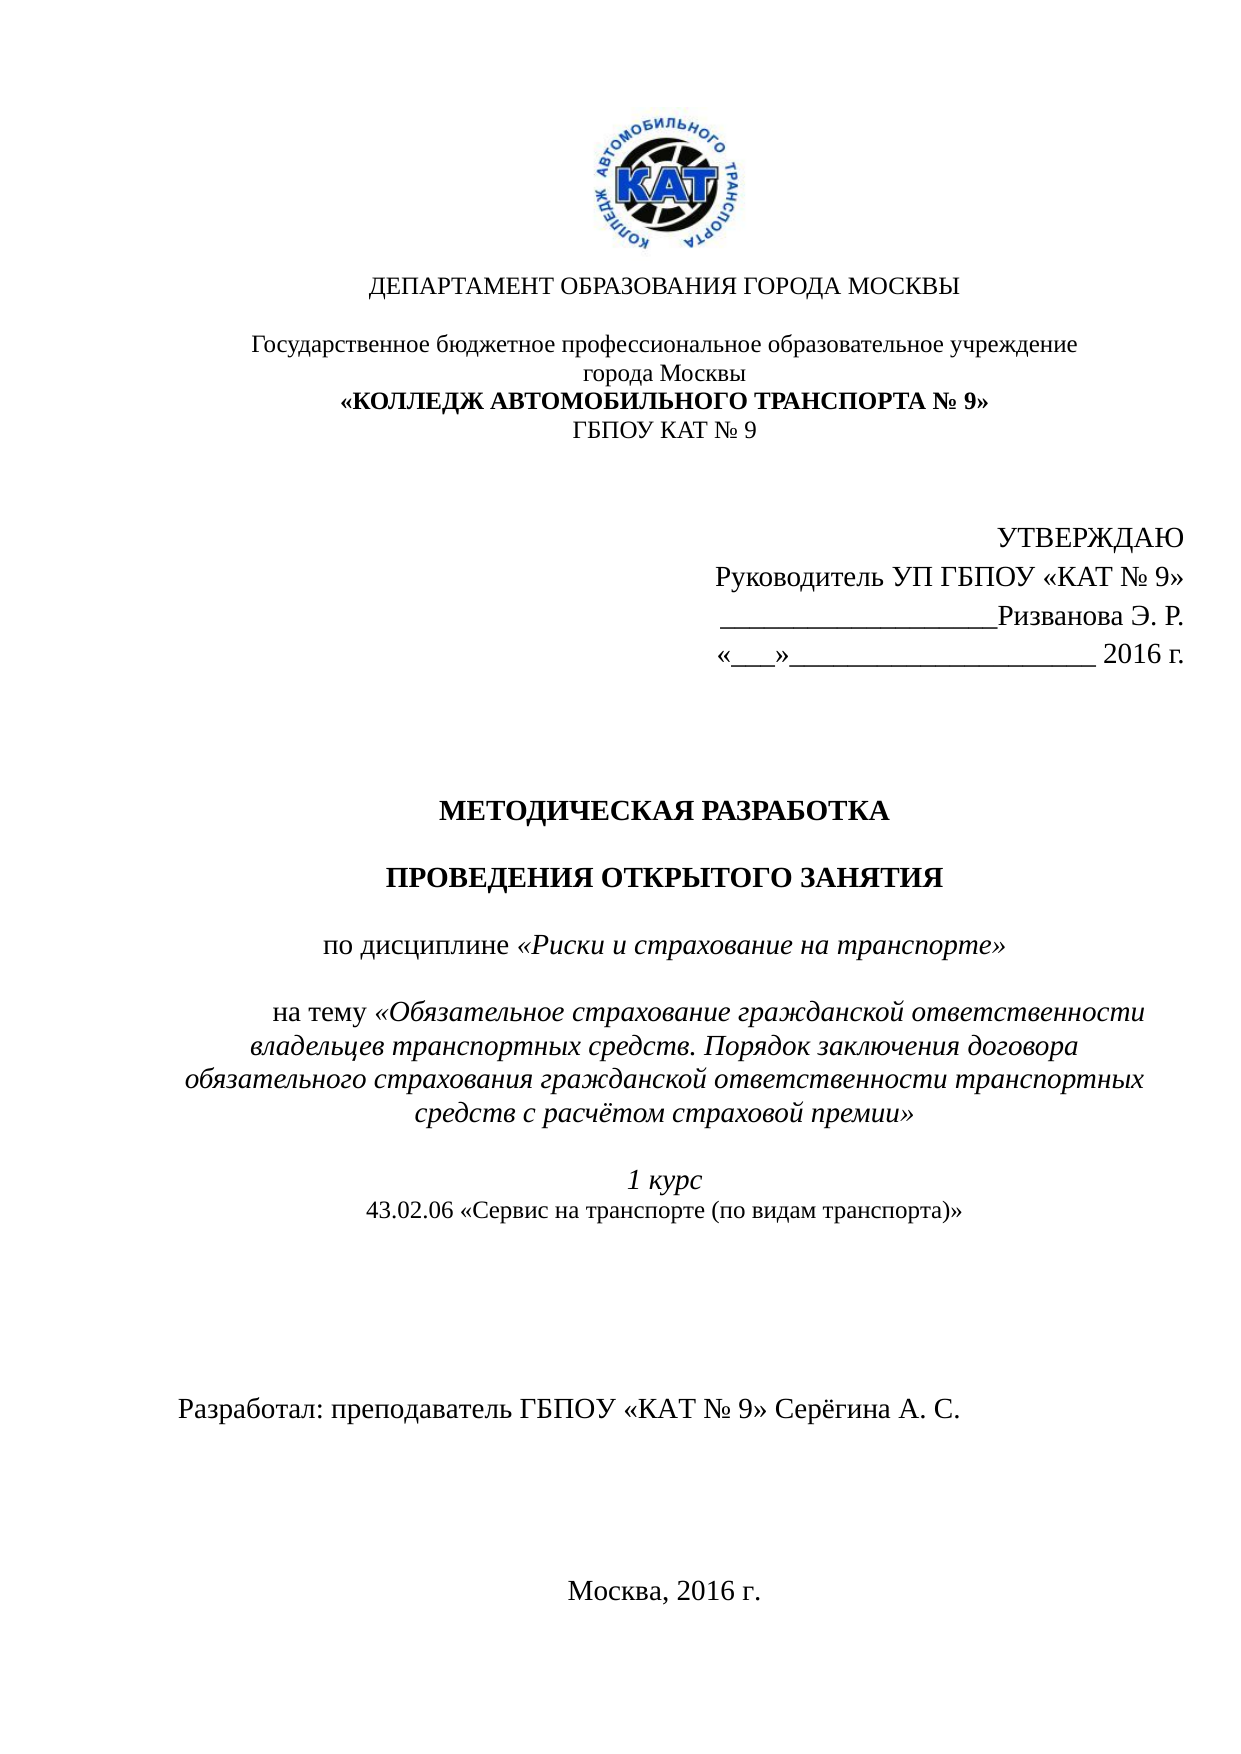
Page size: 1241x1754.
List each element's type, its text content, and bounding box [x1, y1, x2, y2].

text на тему «Обязательное страхование гражданской ответственности владельцев транспортных средств. Порядок заключения договора обязательного страхования гражданской ответственности транспортных средств с расчётом страховой премии» [177, 994, 1152, 1128]
text Государственное бюджетное профессиональное образовательное учреждение [177, 329, 1152, 358]
text «Колледж автомобильного транспорта № 9» [177, 386, 1152, 415]
text по дисциплине «Риски и страхование на транспорте» [177, 927, 1152, 961]
text ДЕПАРТАМЕНТ ОБРАЗОВАНИЯ ГОРОДА МОСКВЫ [177, 271, 1152, 300]
picture [575, 107, 764, 261]
text Разработал: преподаватель ГБПОУ «КАТ № 9» Серёгина А. С. [178, 1391, 1152, 1424]
text ПРОВЕДЕНИЯ ОТКРЫТОГО ЗАНЯТИЯ [177, 860, 1152, 894]
text города Москвы [177, 358, 1152, 386]
text Москва, 2016 г. [177, 1573, 1152, 1606]
text 1 курс [177, 1162, 1152, 1196]
table_header УТВЕРЖДАЮ Руководитель УП ГБПОУ «КАТ № 9» ___________________Ризванова Э. Р. «___»_____________________ 2016 г. [139, 521, 1196, 727]
text 43.02.06 «Сервис на транспорте (по видам транспорта)» [177, 1196, 1152, 1224]
text ГБПОУ КАТ № 9 [177, 415, 1152, 444]
text МЕТОДИЧЕСКАЯ РАЗРАБОТКА [177, 793, 1152, 827]
